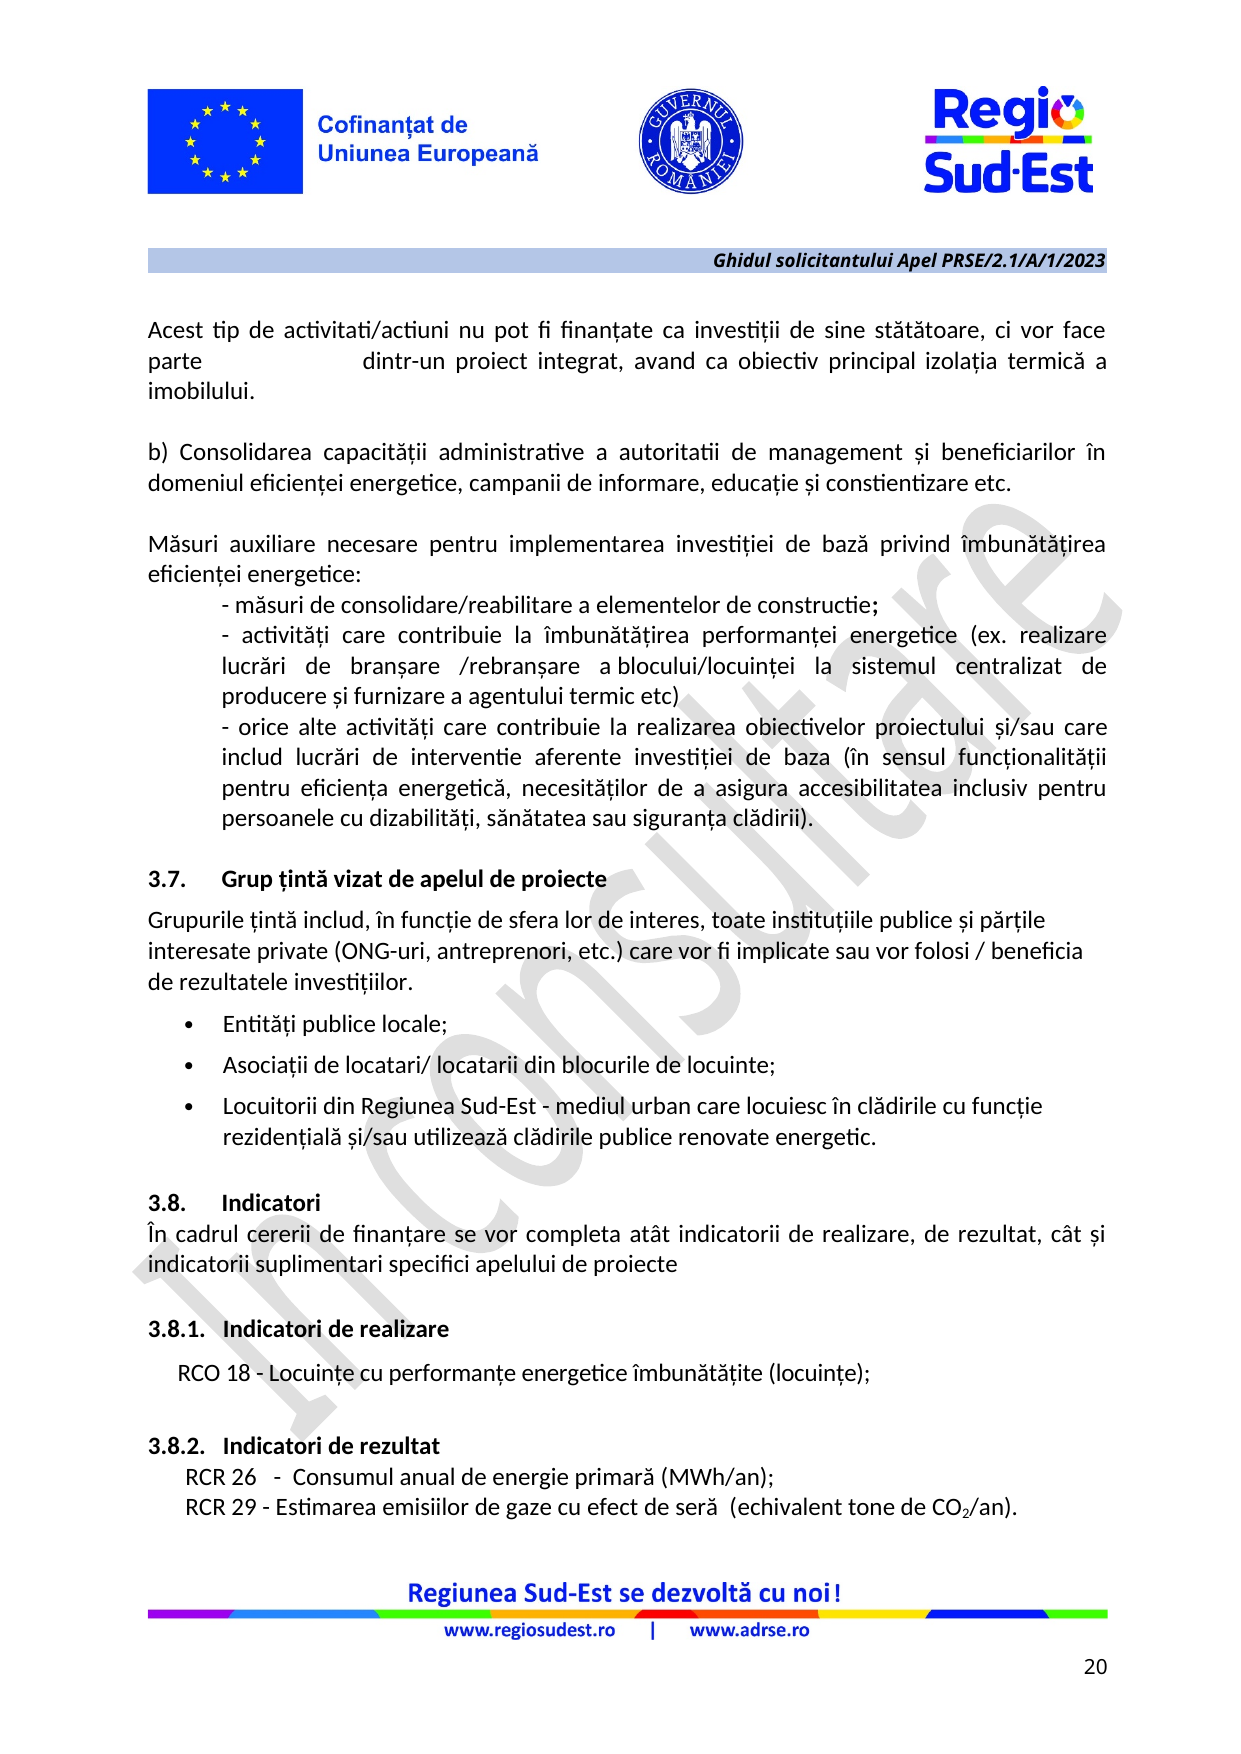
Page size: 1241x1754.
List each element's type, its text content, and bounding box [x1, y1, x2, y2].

text În cadrul cererii de finanțare se vor completa atât indicatorii de realizare, de rezultat, cât și indicatorii suplimentari specifici apelului de proiecte [148, 1218, 1107, 1279]
subtitle Grup ţintă vizat de apelul de proiecte [148, 864, 1107, 894]
text RCR 26 - Consumul anual de energie primară (MWh/an); [148, 1461, 1107, 1491]
text Acest tip de activitati/actiuni nu pot fi finanțate ca investiții de sine stătătoare, ci vor face parte dintr-un proiect integrat, avand ca obiectiv principal izolația termică a imobilului. [148, 314, 1107, 406]
text Măsuri auxiliare necesare pentru implementarea investiției de bază privind îmbunătățirea eficienței energetice: [148, 528, 1107, 589]
subtitle Indicatori de rezultat [148, 1430, 1107, 1461]
text - orice alte activităţi care contribuie la realizarea obiectivelor proiectului şi/sau care includ lucrări de interventie aferente investiţiei de baza (în sensul funcționalității pentru eficiența energetică, necesităților de a asigura accesibilitatea inclusiv pentru persoanele cu dizabilități, sănătatea sau siguranța clădirii). [221, 711, 1107, 833]
text - activităţi care contribuie la îmbunătăţirea performanţei energetice (ex. realizare lucrări de branşare /rebranşare a blocului/locuinţei la sistemul centralizat de producere şi furnizare a agentului termic etc) [221, 619, 1107, 711]
list Locuitorii din Regiunea Sud-Est - mediul urban care locuiesc în clădirile cu funcție rezidențială și/sau utilizează clădirile publice renovate energetic. [185, 1091, 1107, 1152]
text - măsuri de consolidare/reabilitare a elementelor de constructie; [221, 589, 1107, 619]
subtitle Indicatori [148, 1187, 1107, 1218]
text RCR 29 - Estimarea emisiilor de gaze cu efect de seră (echivalent tone de CO2/an). [148, 1491, 1107, 1522]
picture [147, 86, 1093, 195]
list Entități publice locale; [185, 1009, 1107, 1039]
text RCO 18 - Locuințe cu performanțe energetice îmbunătățite (locuinţe); [148, 1357, 1102, 1387]
text b) Consolidarea capacității administrative a autoritatii de management și beneficiarilor în domeniul eficienței energetice, campanii de informare, educație și constientizare etc. [148, 436, 1107, 497]
list Asociații de locatari/ locatarii din blocurile de locuinte; [185, 1049, 1107, 1080]
picture [147, 1582, 1108, 1640]
text Grupurile țintă includ, în funcție de sfera lor de interes, toate instituțiile publice și părțile interesate private (ONG-uri, antreprenori, etc.) care vor fi implicate sau vor folosi / beneficia de rezultatele investițiilor. [148, 904, 1107, 996]
subtitle Indicatori de realizare [148, 1314, 1107, 1344]
